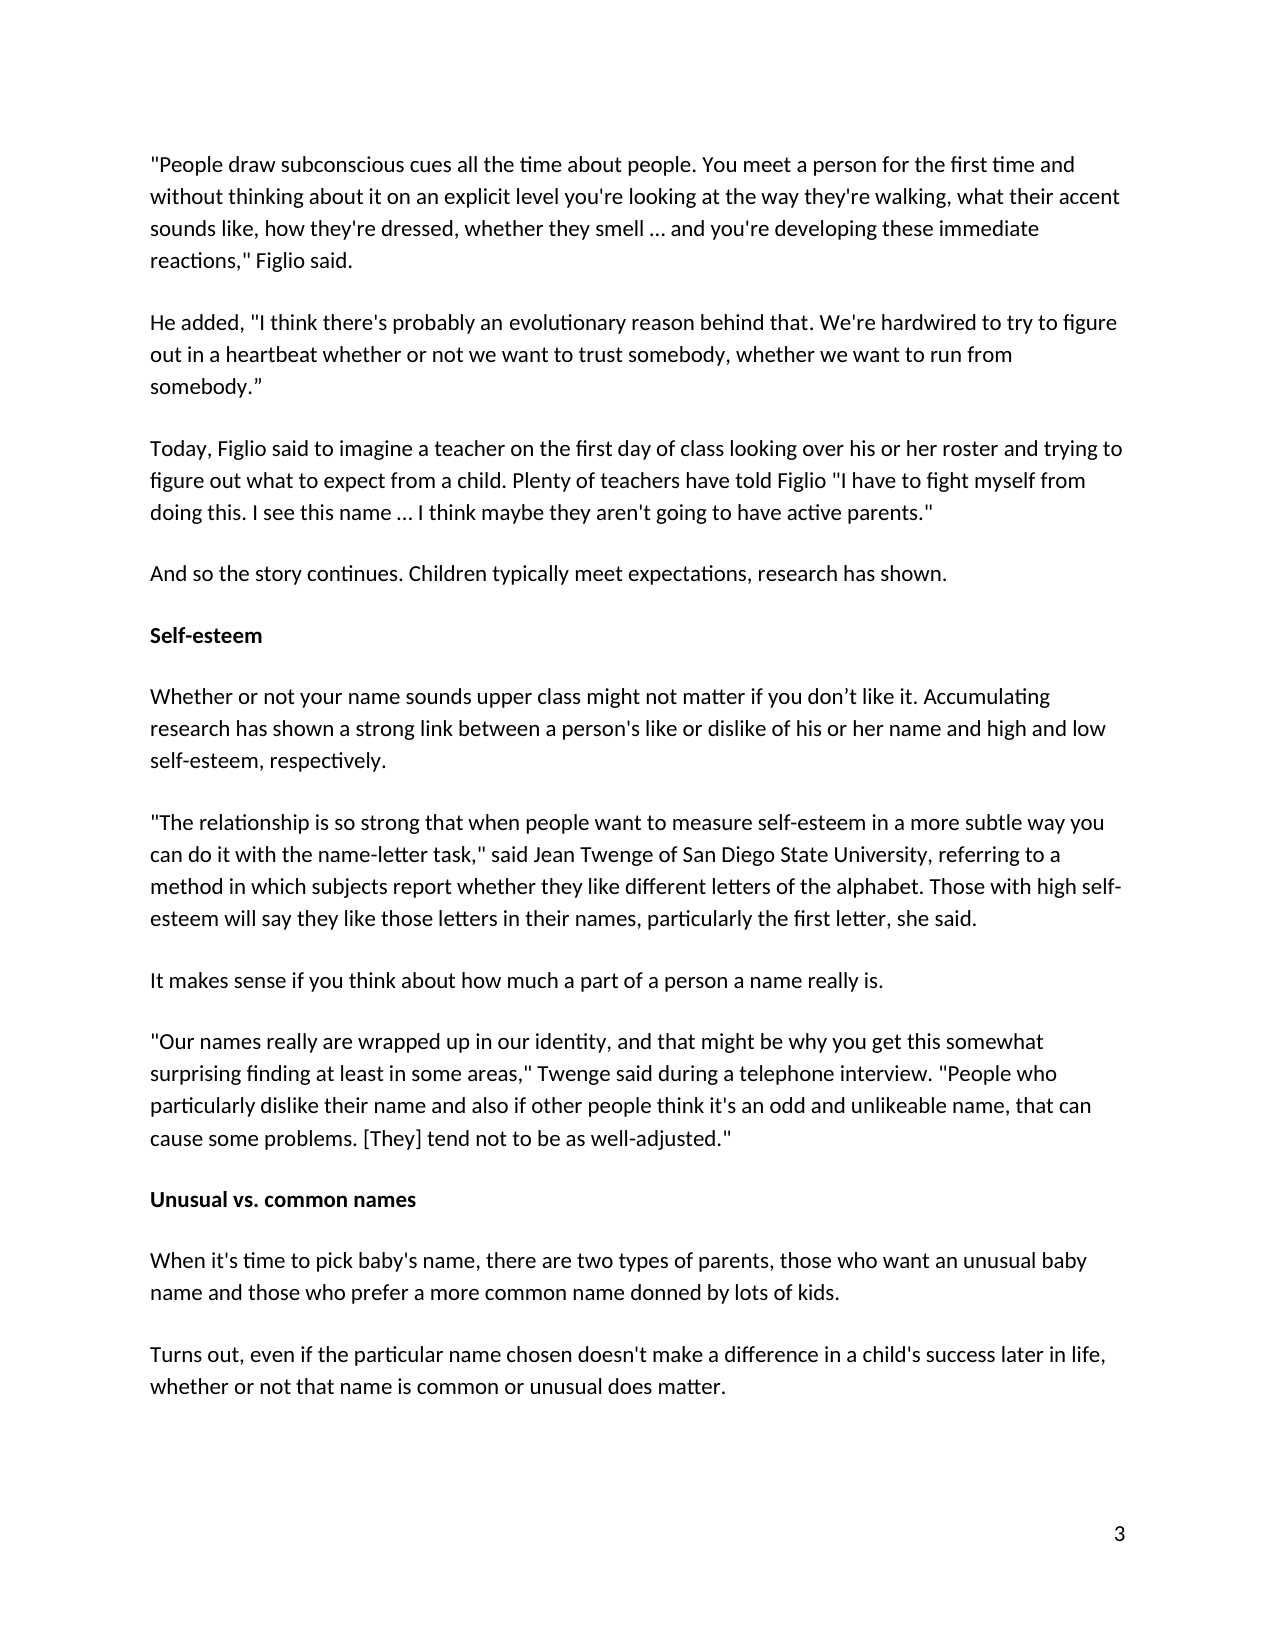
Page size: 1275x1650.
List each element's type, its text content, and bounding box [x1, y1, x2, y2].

text "The relationship is so strong that when people want to measure self-esteem in a more subtle way you can do it with the name-letter task," said Jean Twenge of San Diego State University, referring to a method in which subjects report whether they like different letters of the alphabet. Those with high self-esteem will say they like those letters in their names, particularly the first letter, she said. [150, 808, 1125, 932]
text Today, Figlio said to imagine a teacher on the first day of class looking over his or her roster and trying to figure out what to expect from a child. Plenty of teachers have told Figlio "I have to fight myself from doing this. I see this name … I think maybe they aren't going to have active parents." [150, 434, 1125, 526]
text Turns out, even if the particular name chosen doesn't make a difference in a child's success later in life, whether or not that name is common or unusual does matter. [150, 1340, 1125, 1400]
text "Our names really are wrapped up in our identity, and that might be why you get this somewhat surprising finding at least in some areas," Twenge said during a telephone interview. "People who particularly dislike their name and also if other people think it's an odd and unlikeable name, that can cause some problems. [They] tend not to be as well-adjusted." [150, 1027, 1125, 1152]
text When it's time to pick baby's name, there are two types of parents, those who want an unusual baby name and those who prefer a more common name donned by lots of kids. [150, 1246, 1125, 1307]
text And so the story continues. Children typically meet expectations, research has shown. [150, 559, 1125, 587]
text Whether or not your name sounds upper class might not matter if you don’t like it. Accumulating research has shown a strong link between a person's like or dislike of his or her name and high and low self-esteem, respectively. [150, 682, 1125, 774]
text "People draw subconscious cues all the time about people. You meet a person for the first time and without thinking about it on an explicit level you're looking at the way they're walking, what their accent sounds like, how they're dressed, whether they smell … and you're developing these immediate reactions," Figlio said. [150, 150, 1125, 274]
text It makes sense if you think about how much a part of a person a name really is. [150, 966, 1125, 994]
text He added, "I think there's probably an evolutionary reason behind that. We're hardwired to try to figure out in a heartbeat whether or not we want to trust somebody, whether we want to run from somebody.” [150, 308, 1125, 400]
text Unusual vs. common names [150, 1185, 1125, 1213]
text Self-esteem [150, 621, 1125, 649]
